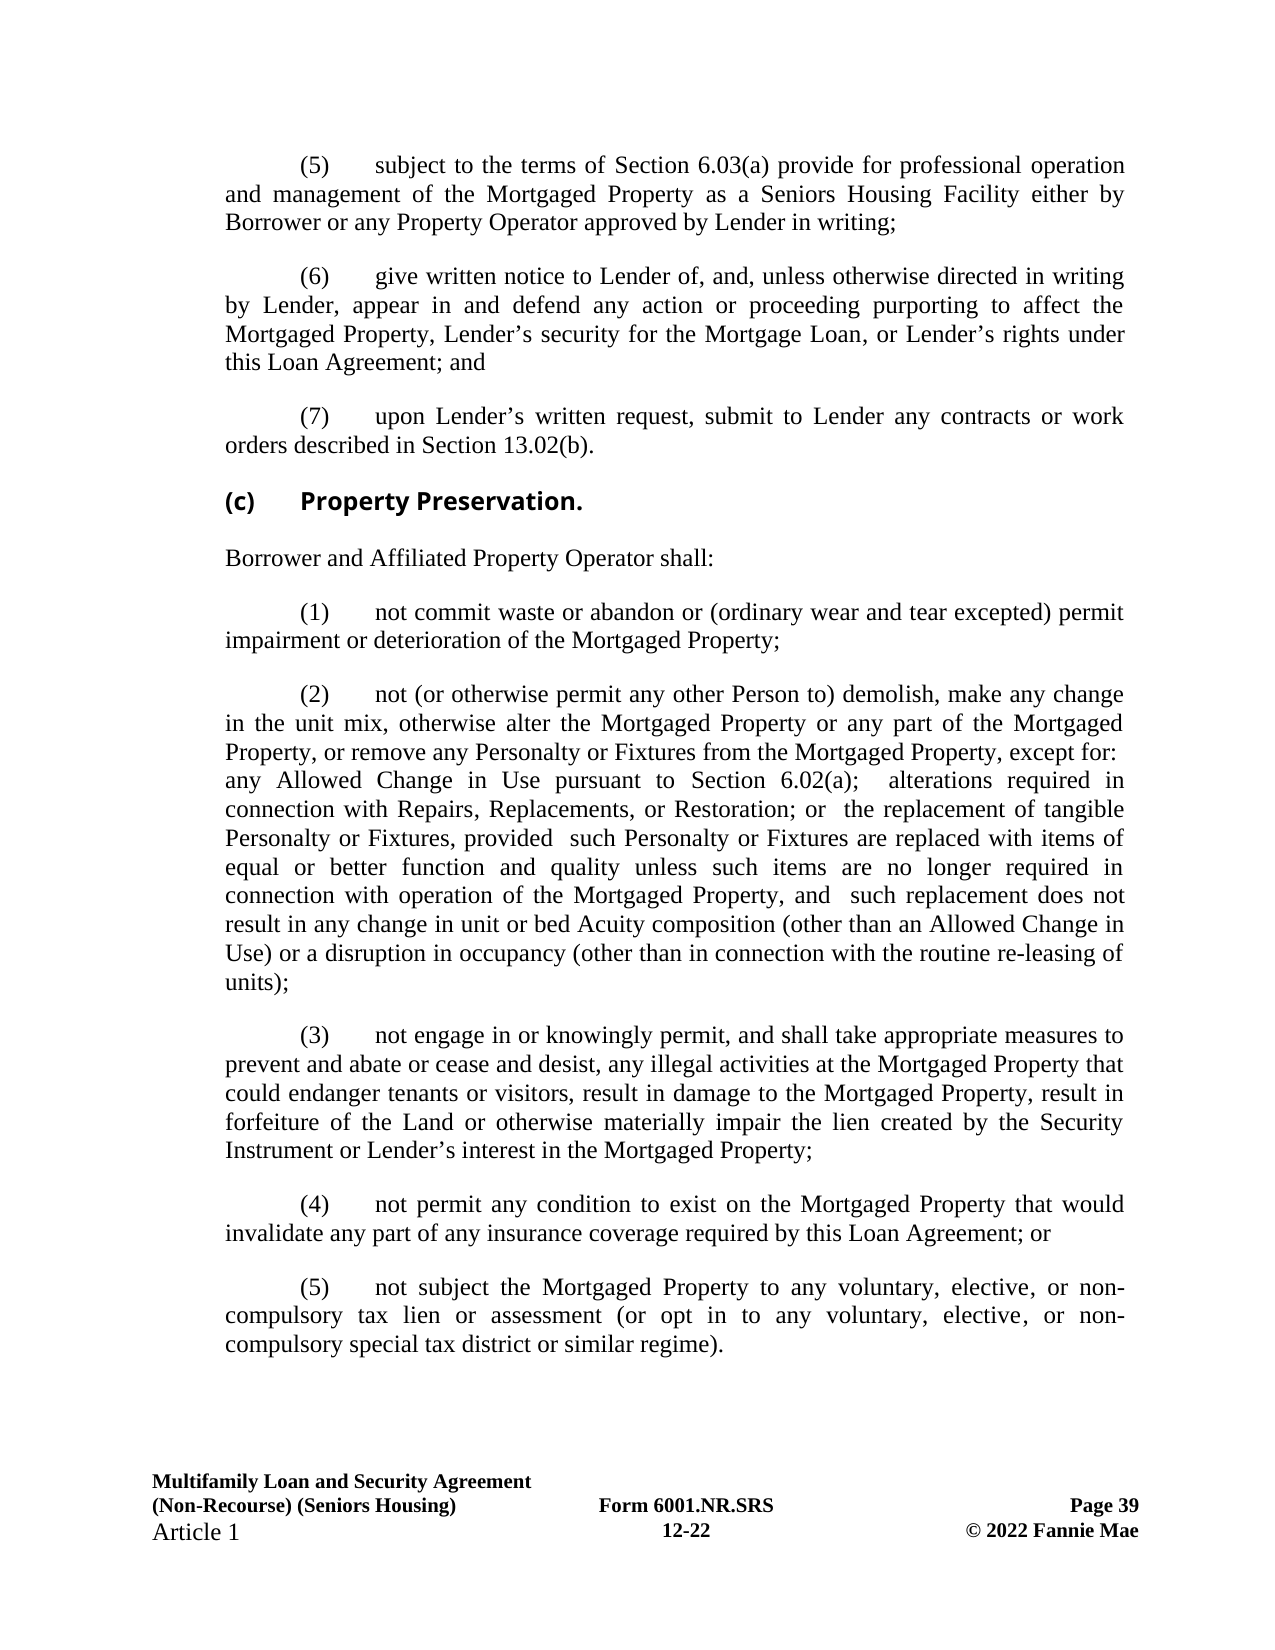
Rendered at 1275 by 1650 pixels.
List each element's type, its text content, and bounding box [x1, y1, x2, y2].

subtitle subject to the terms of Section 6.03(a) provide for professional operation and management of the Mortgaged Property as a Seniors Housing Facility either by Borrower or any Property Operator approved by Lender in writing; [225, 150, 1125, 236]
subtitle not subject the Mortgaged Property to any voluntary, elective, or non-compulsory tax lien or assessment (or opt in to any voluntary, elective, or non-compulsory special tax district or similar regime). [225, 1272, 1125, 1358]
subtitle upon Lender’s written request, submit to Lender any contracts or work orders described in Section 13.02(b). [225, 401, 1125, 459]
subtitle not (or otherwise permit any other Person to) demolish, make any change in the unit mix, otherwise alter the Mortgaged Property or any part of the Mortgaged Property, or remove any Personalty or Fixtures from the Mortgaged Property, except for: any Allowed Change in Use pursuant to Section 6.02(a); alterations required in connection with Repairs, Replacements, or Restoration; or the replacement of tangible Personalty or Fixtures, provided such Personalty or Fixtures are replaced with items of equal or better function and quality unless such items are no longer required in connection with operation of the Mortgaged Property, and such replacement does not result in any change in unit or bed Acuity composition (other than an Allowed Change in Use) or a disruption in occupancy (other than in connection with the routine re-leasing of units); [225, 679, 1125, 995]
subtitle give written notice to Lender of, and, unless otherwise directed in writing by Lender, appear in and defend any action or proceeding purporting to affect the Mortgaged Property, Lender’s security for the Mortgage Loan, or Lender’s rights under this Loan Agreement; and [225, 261, 1125, 376]
subtitle not engage in or knowingly permit, and shall take appropriate measures to prevent and abate or cease and desist, any illegal activities at the Mortgaged Property that could endanger tenants or visitors, result in damage to the Mortgaged Property, result in forfeiture of the Land or otherwise materially impair the lien created by the Security Instrument or Lender’s interest in the Mortgaged Property; [225, 1020, 1125, 1164]
subtitle not permit any condition to exist on the Mortgaged Property that would invalidate any part of any insurance coverage required by this Loan Agreement; or [225, 1189, 1125, 1247]
subtitle not commit waste or abandon or (ordinary wear and tear excepted) permit impairment or deterioration of the Mortgaged Property; [225, 597, 1125, 654]
subtitle Property Preservation. [150, 484, 1125, 518]
text Borrower and Affiliated Property Operator shall: [150, 543, 1125, 572]
